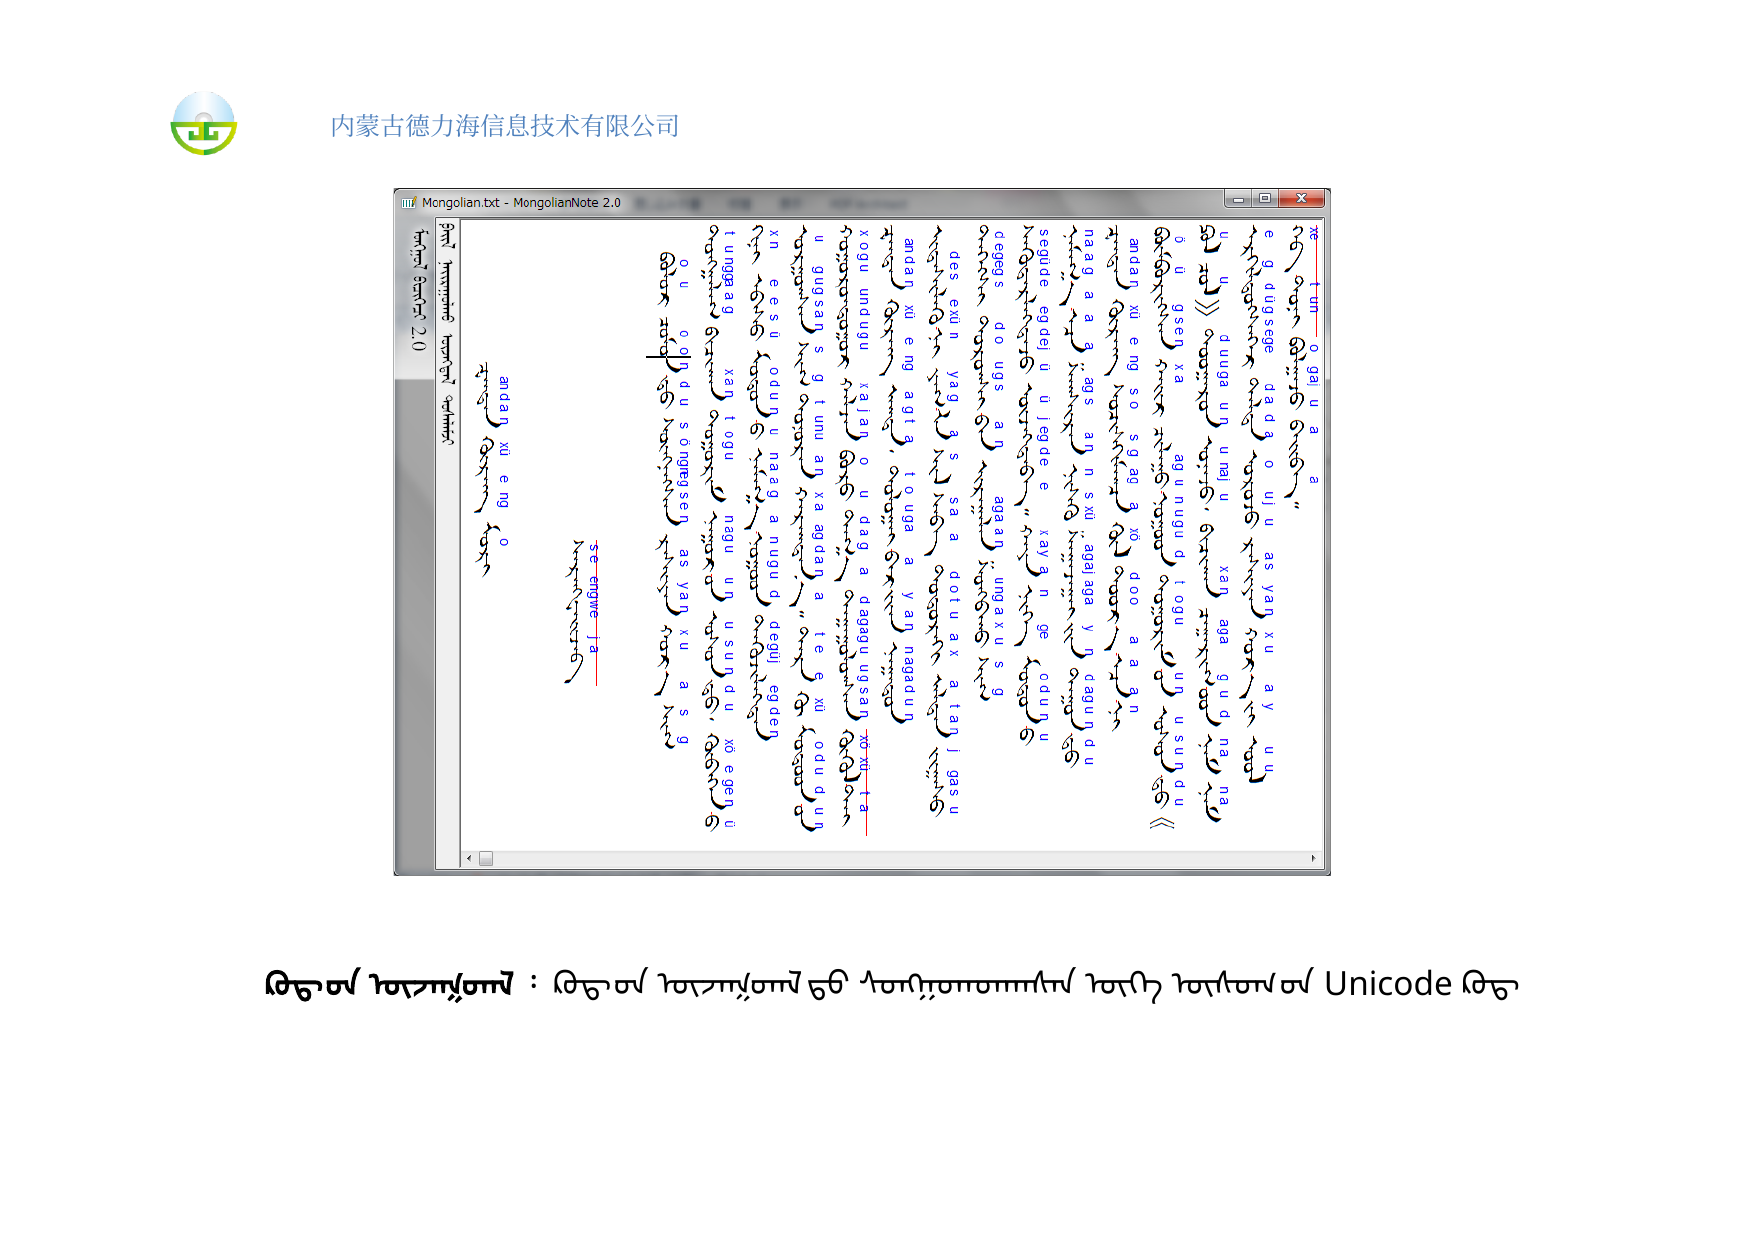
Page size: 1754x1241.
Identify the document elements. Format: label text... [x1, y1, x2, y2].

picture [393, 188, 1331, 876]
picture [163, 82, 243, 162]
list ᠺᠤᠳ᠋ ᠤᠨ ᠦᠵᠡᠭᠳᠡᠯ ᠄ ᠺᠤᠳ᠋ ᠤᠨ ᠦᠵᠡᠭᠳᠡᠯ ᠳᠤ ᠰᠤᠩᠭᠤᠭᠳᠠᠭᠰᠠᠨ ᠦᠭᠡ ᠦᠰᠦᠭ ᠤᠨ Unicode ᠺᠤᠳ᠋ ᠨᠢ ᠳᠤᠤᠷᠠᠬᠢ ᠬᠡᠰᠡᠭ ᠲᠤ ᠢᠯᠡᠷᠡᠨ᠎ᠡ ᠃ [265, 939, 1547, 1014]
